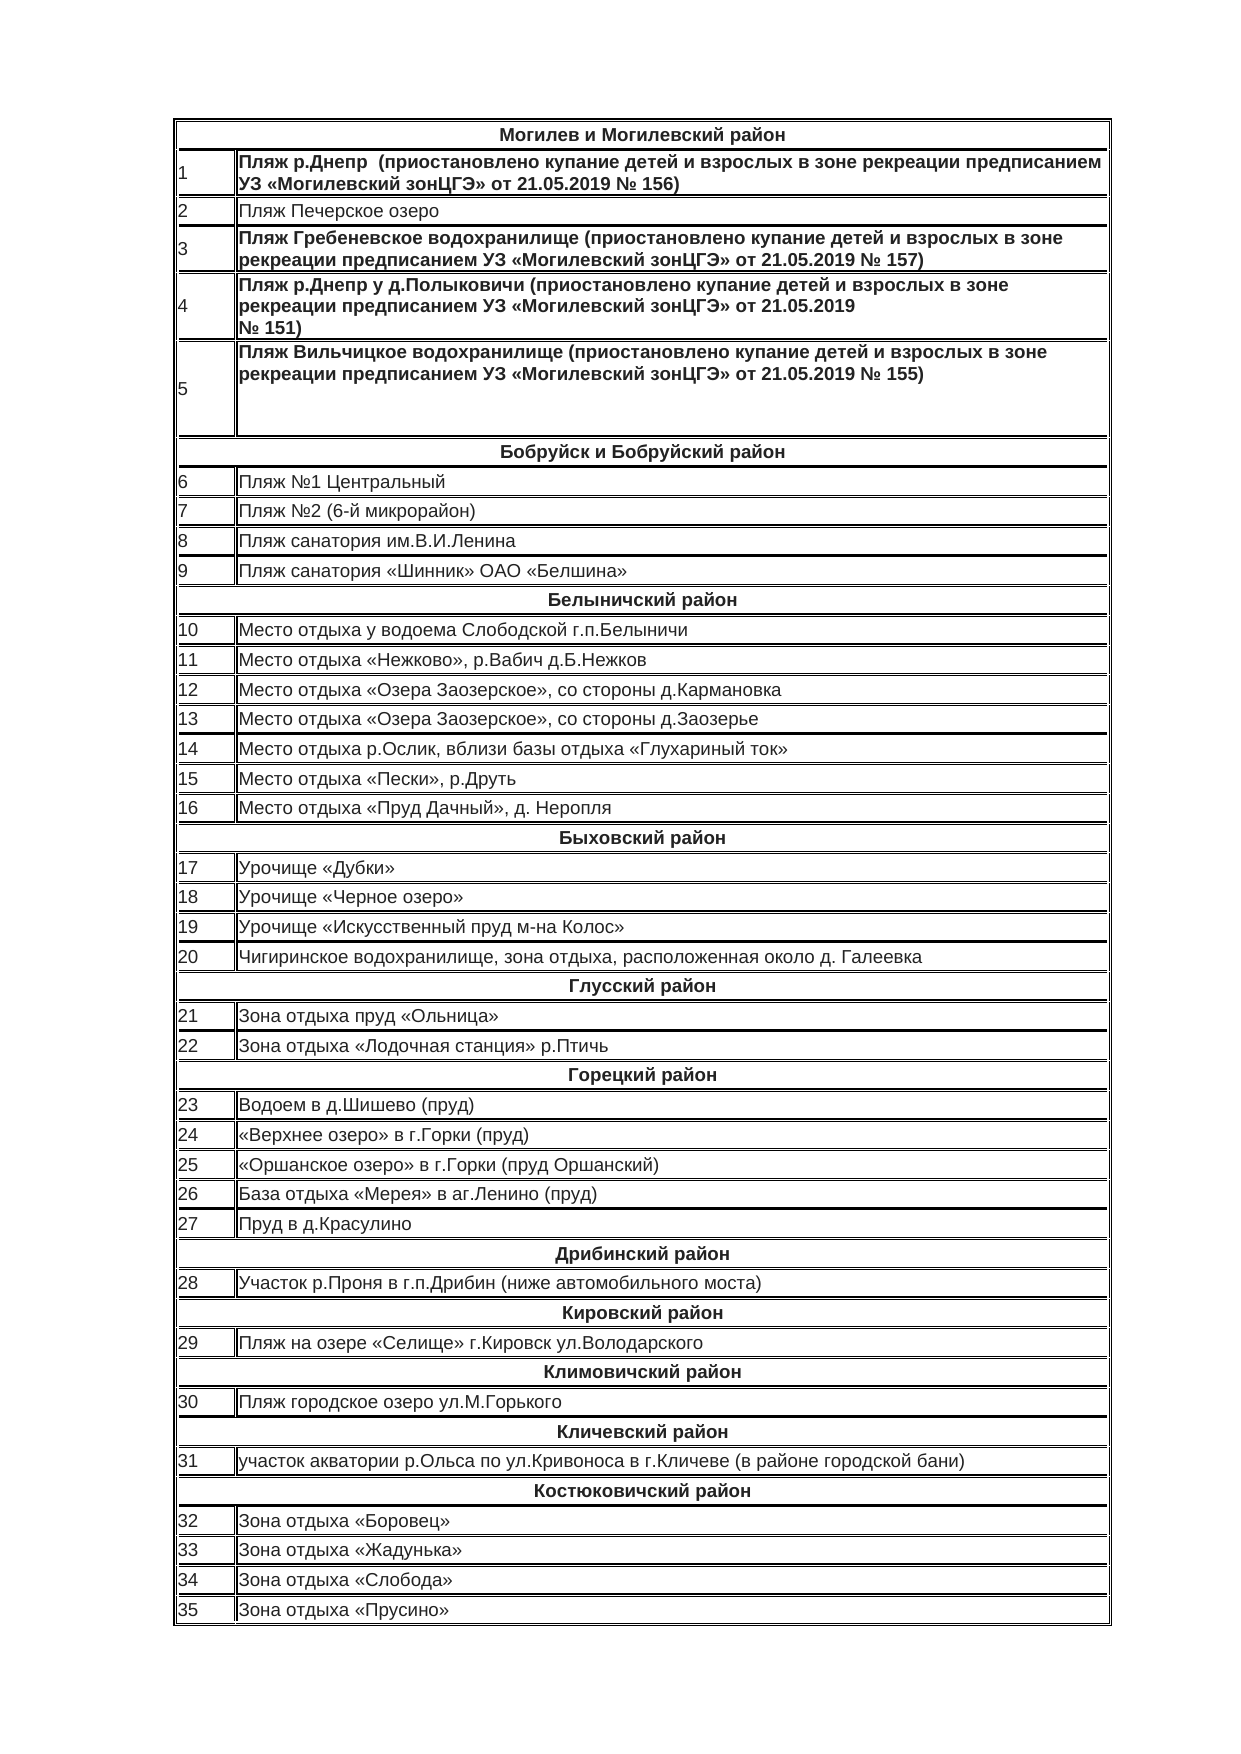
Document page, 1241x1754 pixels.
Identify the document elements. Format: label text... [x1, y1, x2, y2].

table_header Могилев и Могилевский район [177, 122, 1109, 148]
table_cell 30 [177, 1385, 234, 1415]
table_cell 5 [177, 338, 234, 435]
table_cell Место отдыха «Озера Заозерское», со стороны д.Кармановка [236, 673, 1110, 702]
table_cell Зона отдыха «Слобода» [238, 1563, 1109, 1593]
table_cell Пляж №1 Центральный [238, 465, 1109, 494]
table_cell 12 [175, 673, 236, 702]
table_cell 4 [177, 270, 234, 338]
table_cell Место отдыха у водоема Слободской г.п.Белыничи [238, 613, 1109, 643]
table_cell Горецкий район [175, 1059, 1110, 1088]
table_cell Зона отдыха пруд «Ольница» [238, 999, 1109, 1029]
table_cell 3 [177, 224, 234, 270]
table_cell 13 [177, 703, 234, 732]
table_cell Зона отдыха «Прусино» [236, 1593, 1109, 1623]
table_cell Пляж санатория «Шинник» ОАО «Белшина» [238, 554, 1109, 584]
table_cell 24 [177, 1118, 234, 1148]
table_cell 32 [177, 1504, 234, 1534]
table_cell Чигиринское водохранилище, зона отдыха, расположенная около д. Галеевка [238, 940, 1109, 969]
table_cell 27 [177, 1207, 234, 1237]
table_cell 20 [177, 940, 234, 969]
table_cell «Оршанское озеро» в г.Горки (пруд Оршанский) [236, 1148, 1110, 1177]
table_cell 2 [177, 194, 234, 224]
table_cell Пляж р.Днепр у д.Полыковичи (приостановлено купание детей и взрослых в зоне рекреации предписанием УЗ «Могилевский зонЦГЭ» от 21.05.2019 № 151) [238, 270, 1109, 338]
table_cell Бобруйск и Бобруйский район [177, 435, 1109, 465]
table_cell Пляж №2 (6-й микрорайон) [238, 495, 1109, 524]
table_cell 29 [175, 1326, 236, 1356]
table_cell 34 [177, 1563, 234, 1593]
table_cell Зона отдыха «Боровец» [238, 1504, 1109, 1534]
table_cell Пляж на озере «Селище» г.Кировск ул.Володарского [236, 1326, 1110, 1356]
table_cell Климовичский район [175, 1356, 1110, 1385]
table_cell 6 [177, 465, 234, 494]
table_cell 14 [177, 732, 234, 762]
table_cell Пляж Гребеневское водохранилище (приостановлено купание детей и взрослых в зоне рекреации предписанием УЗ «Могилевский зонЦГЭ» от 21.05.2019 № 157) [238, 224, 1109, 270]
table_cell 19 [177, 910, 234, 940]
table_cell «Верхнее озеро» в г.Горки (пруд) [238, 1118, 1109, 1148]
table_cell Белыничский район [175, 584, 1110, 613]
table_cell 22 [177, 1029, 234, 1059]
table_cell Место отдыха «Пески», р.Друть [236, 762, 1110, 791]
table_cell 17 [175, 851, 236, 881]
table_cell 8 [177, 524, 234, 554]
table_cell Быховский район [177, 821, 1109, 851]
table_cell Кировский район [177, 1296, 1109, 1326]
table_cell Костюковичский район [177, 1474, 1109, 1504]
table_cell Пляж санатория им.В.И.Ленина [238, 524, 1109, 554]
table_cell Зона отдыха «Лодочная станция» р.Птичь [238, 1029, 1109, 1059]
table_cell 10 [177, 613, 234, 643]
table_cell Пляж Вильчицкое водохранилище (приостановлено купание детей и взрослых в зоне рекреации предписанием УЗ «Могилевский зонЦГЭ» от 21.05.2019 № 155) [238, 338, 1109, 435]
table_cell Пляж р.Днепр (приостановлено купание детей и взрослых в зоне рекреации предписанием УЗ «Могилевский зонЦГЭ» от 21.05.2019 № 156) [238, 148, 1110, 194]
table_cell Место отдыха «Пруд Дачный», д. Неропля [238, 791, 1109, 821]
table_cell Кличевский район [177, 1415, 1109, 1444]
table_cell Место отдыха «Озера Заозерское», со стороны д.Заозерье [238, 703, 1109, 732]
table_cell 7 [177, 495, 234, 524]
table_cell 16 [177, 791, 234, 821]
table_cell 15 [175, 762, 236, 791]
table_cell Дрибинский район [175, 1237, 1110, 1266]
table_cell 28 [177, 1266, 236, 1296]
table_cell Пляж Печерское озеро [238, 194, 1109, 224]
table_cell Пляж городское озеро ул.М.Горького [238, 1385, 1109, 1415]
table_cell Урочище «Дубки» [236, 851, 1110, 881]
table_cell Водоем в д.Шишево (пруд) [238, 1088, 1109, 1118]
table_cell 21 [177, 999, 234, 1029]
table_cell 35 [177, 1593, 236, 1623]
table_cell Урочище «Черное озеро» [236, 881, 1110, 910]
table_cell Место отдыха «Нежково», р.Вабич д.Б.Нежков [238, 643, 1109, 673]
table_cell Место отдыха р.Ослик, вблизи базы отдыха «Глухариный ток» [238, 732, 1109, 762]
table_cell 11 [177, 643, 234, 673]
table_cell Зона отдыха «Жадунька» [236, 1534, 1110, 1563]
table_cell База отдыха «Мерея» в аг.Ленино (пруд) [238, 1178, 1109, 1207]
table_cell 26 [177, 1178, 234, 1207]
table_cell 33 [175, 1534, 236, 1563]
table_cell 25 [175, 1148, 236, 1177]
table_cell Урочище «Искусственный пруд м-на Колос» [238, 910, 1109, 940]
table_cell 1 [175, 148, 234, 194]
table_cell Глусский район [177, 970, 1109, 999]
table_cell 9 [177, 554, 234, 584]
table_cell Участок р.Проня в г.п.Дрибин (ниже автомобильного моста) [236, 1266, 1109, 1296]
table_cell 31 [177, 1445, 234, 1474]
table_cell участок акватории р.Ольса по ул.Кривоноса в г.Кличеве (в районе городской бани) [238, 1445, 1109, 1474]
table_cell Пруд в д.Красулино [238, 1207, 1109, 1237]
table_cell 23 [177, 1088, 234, 1118]
table_cell 18 [175, 881, 236, 910]
